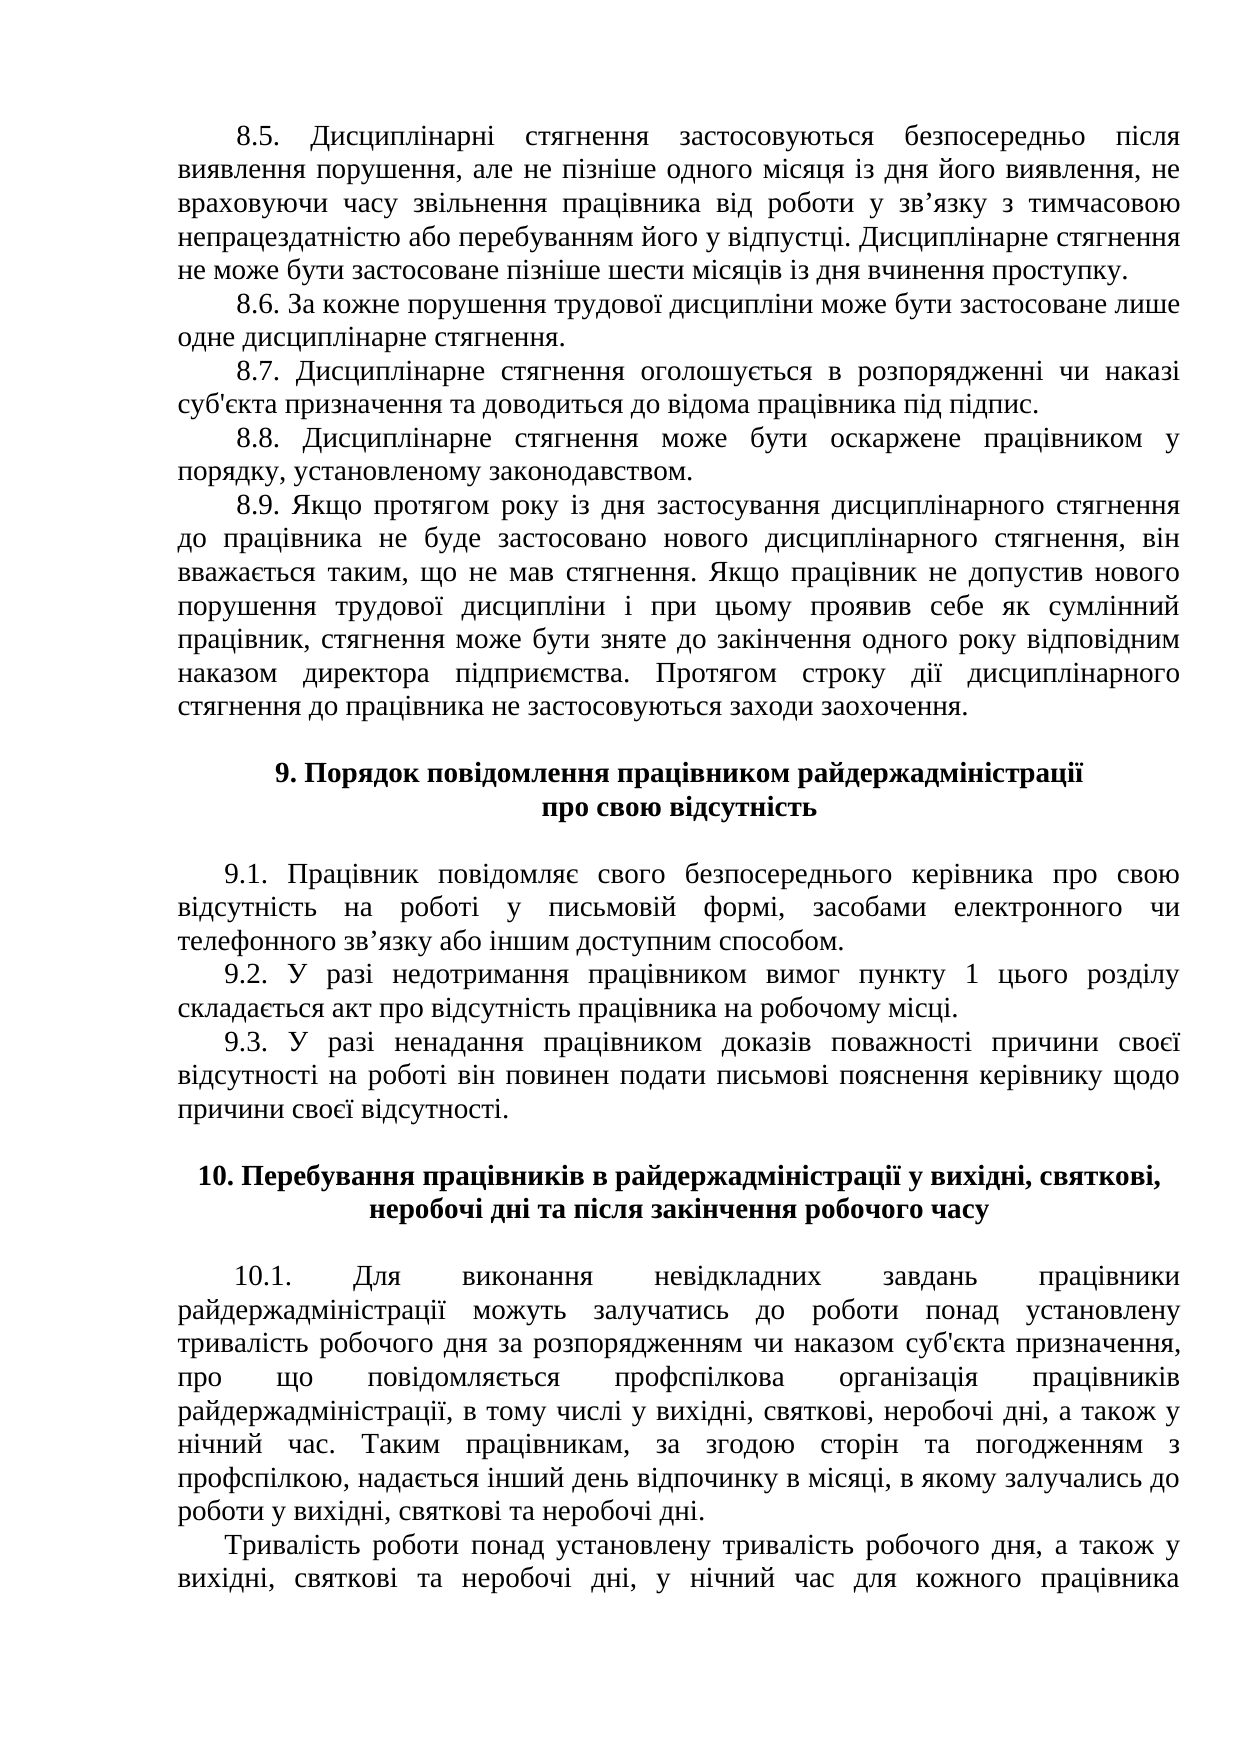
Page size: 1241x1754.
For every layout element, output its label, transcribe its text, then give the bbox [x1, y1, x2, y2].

text 10.1. Для виконання невідкладних завдань працівники райдержадміністрації можуть залучатись до роботи понад установлену тривалість робочого дня за розпорядженням чи наказом суб'єкта призначення, про що повідомляється профспілкова організація працівників райдержадміністрації, в тому числі у вихідні, святкові, неробочі дні, а також у нічний час. Таким працівникам, за згодою сторін та погодженням з профспілкою, надається інший день відпочинку в місяці, в якому залучались до роботи у вихідні, святкові та неробочі дні. [177, 1258, 1181, 1527]
text 8.6. За кожне порушення трудової дисципліни може бути застосоване лише одне дисциплінарне стягнення. [177, 286, 1181, 353]
text 10. Перебування працівників в райдержадміністрації у вихідні, святкові, неробочі дні та після закінчення робочого часу [177, 1158, 1181, 1225]
text 8.7. Дисциплінарне стягнення оголошується в розпорядженні чи наказі суб'єкта призначення та доводиться до відома працівника під підпис. [177, 353, 1181, 420]
text про свою відсутність [177, 789, 1181, 822]
text 9. Порядок повідомлення працівником райдержадміністрації [177, 755, 1181, 789]
text 8.8. Дисциплінарне стягнення може бути оскаржене працівником у порядку, установленому законодавством. [177, 420, 1181, 487]
text 9.3. У разі ненадання працівником доказів поважності причини своєї відсутності на роботі він повинен подати письмові пояснення керівнику щодо причини своєї відсутності. [177, 1024, 1181, 1124]
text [177, 1527, 1181, 1594]
text 8.9. Якщо протягом року із дня застосування дисциплінарного стягнення до працівника не буде застосовано нового дисциплінарного стягнення, він вважається таким, що не мав стягнення. Якщо працівник не допустив нового порушення трудової дисципліни і при цьому проявив себе як сумлінний працівник, стягнення може бути зняте до закінчення одного року відповідним наказом директора підприємства. Протягом строку дії дисциплінарного стягнення до працівника не застосовуються заходи заохочення. [177, 487, 1181, 722]
text 8.5. Дисциплінарні стягнення застосовуються безпосередньо після виявлення порушення, але не пізніше одного місяця із дня його виявлення, не враховуючи часу звільнення працівника від роботи у зв’язку з тимчасовою непрацездатністю або перебуванням його у відпустці. Дисциплінарне стягнення не може бути застосоване пізніше шести місяців із дня вчинення проступку. [177, 118, 1181, 286]
text 9.1. Працівник повідомляє свого безпосереднього керівника про свою відсутність на роботі у письмовій формі, засобами електронного чи телефонного зв’язку або іншим доступним способом. [177, 856, 1181, 957]
text 9.2. У разі недотримання працівником вимог пункту 1 цього розділу складається акт про відсутність працівника на робочому місці. [177, 957, 1181, 1024]
